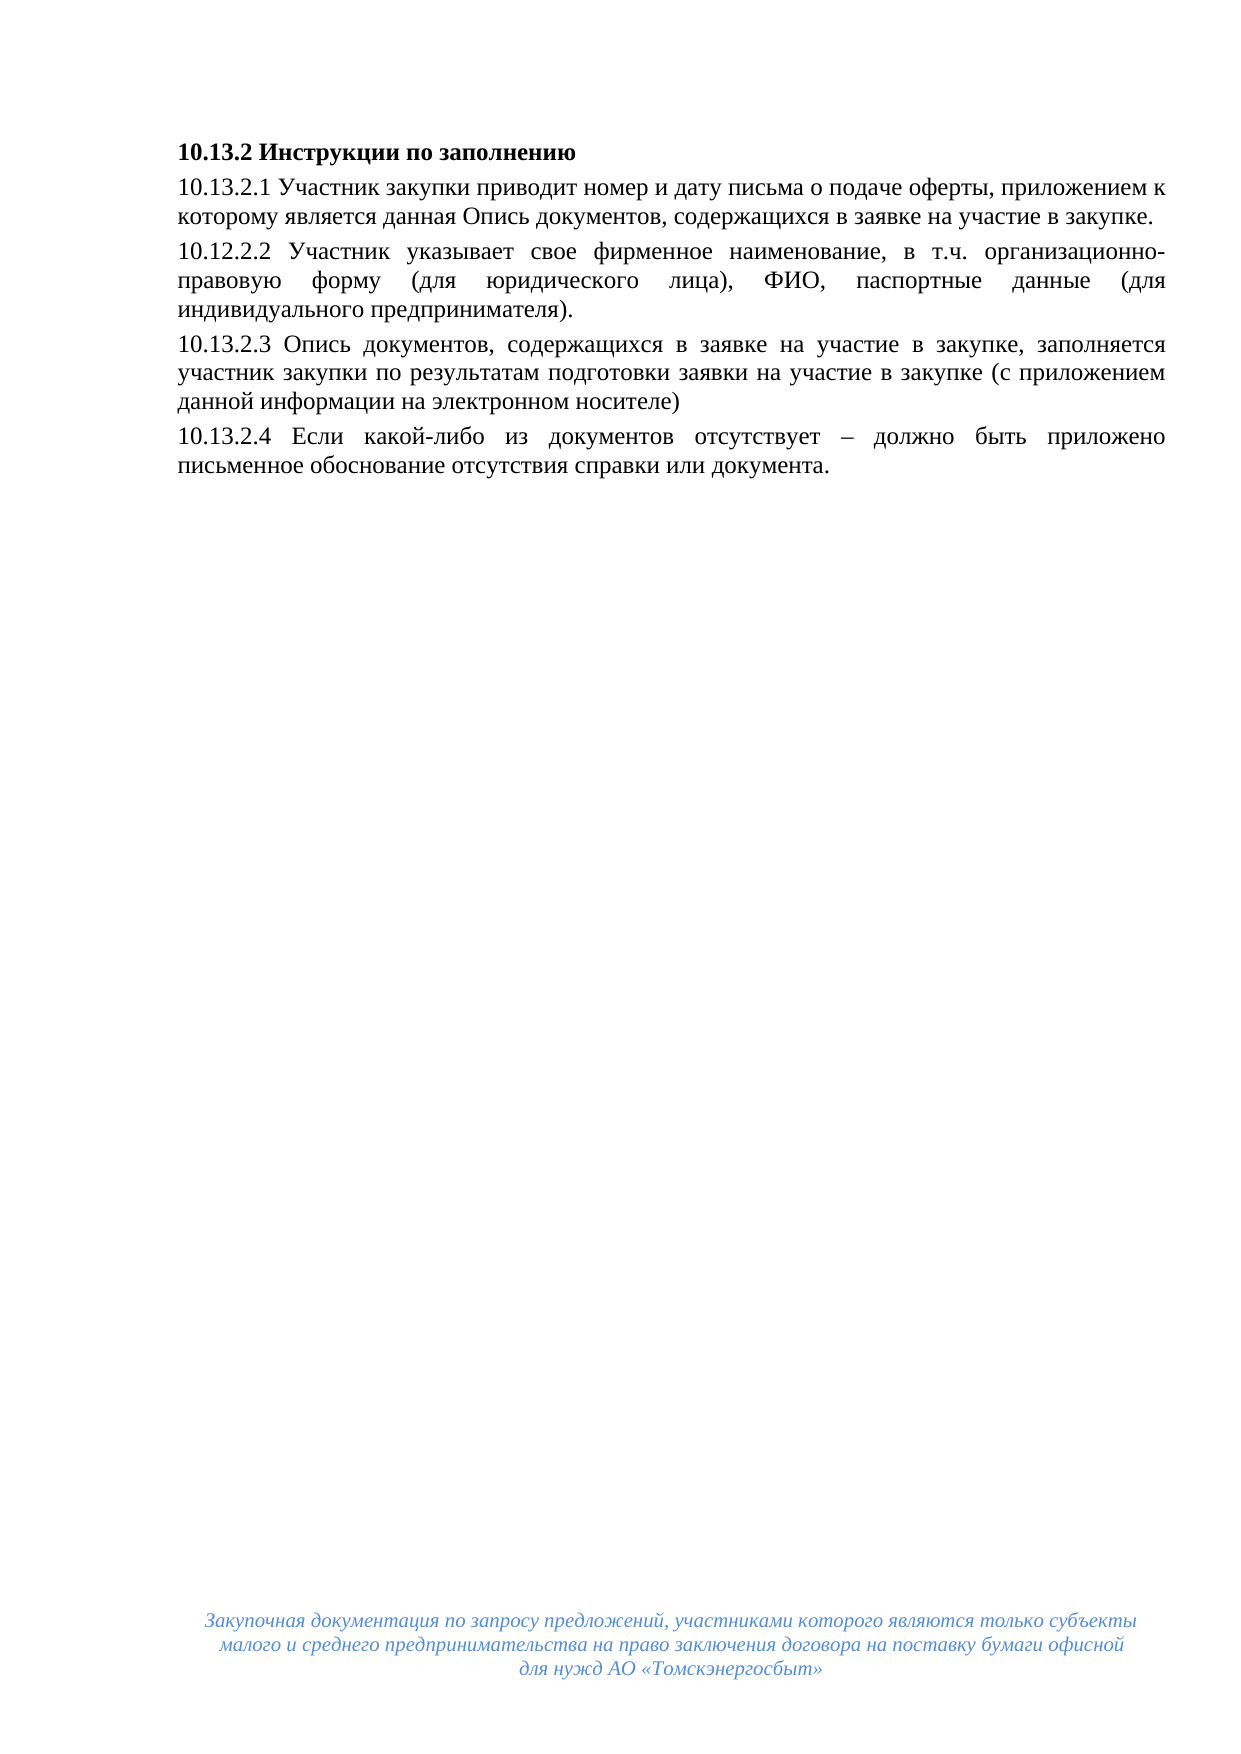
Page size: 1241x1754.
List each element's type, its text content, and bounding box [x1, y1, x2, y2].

text 10.13.2 Инструкции по заполнению [177, 137, 1167, 166]
text 10.13.2.3 Опись документов, содержащихся в заявке на участие в закупке, заполняется участник закупки по результатам подготовки заявки на участие в закупке (с приложением данной информации на электронном носителе) [177, 329, 1167, 415]
text 10.13.2.4 Если какой-либо из документов отсутствует – должно быть приложено письменное обоснование отсутствия справки или документа. [177, 421, 1167, 479]
text 10.12.2.2 Участник указывает свое фирменное наименование, в т.ч. организационно-правовую форму (для юридического лица), ФИО, паспортные данные (для индивидуального предпринимателя). [177, 236, 1167, 322]
text 10.13.2.1 Участник закупки приводит номер и дату письма о подаче оферты, приложением к которому является данная Опись документов, содержащихся в заявке на участие в закупке. [177, 172, 1167, 230]
